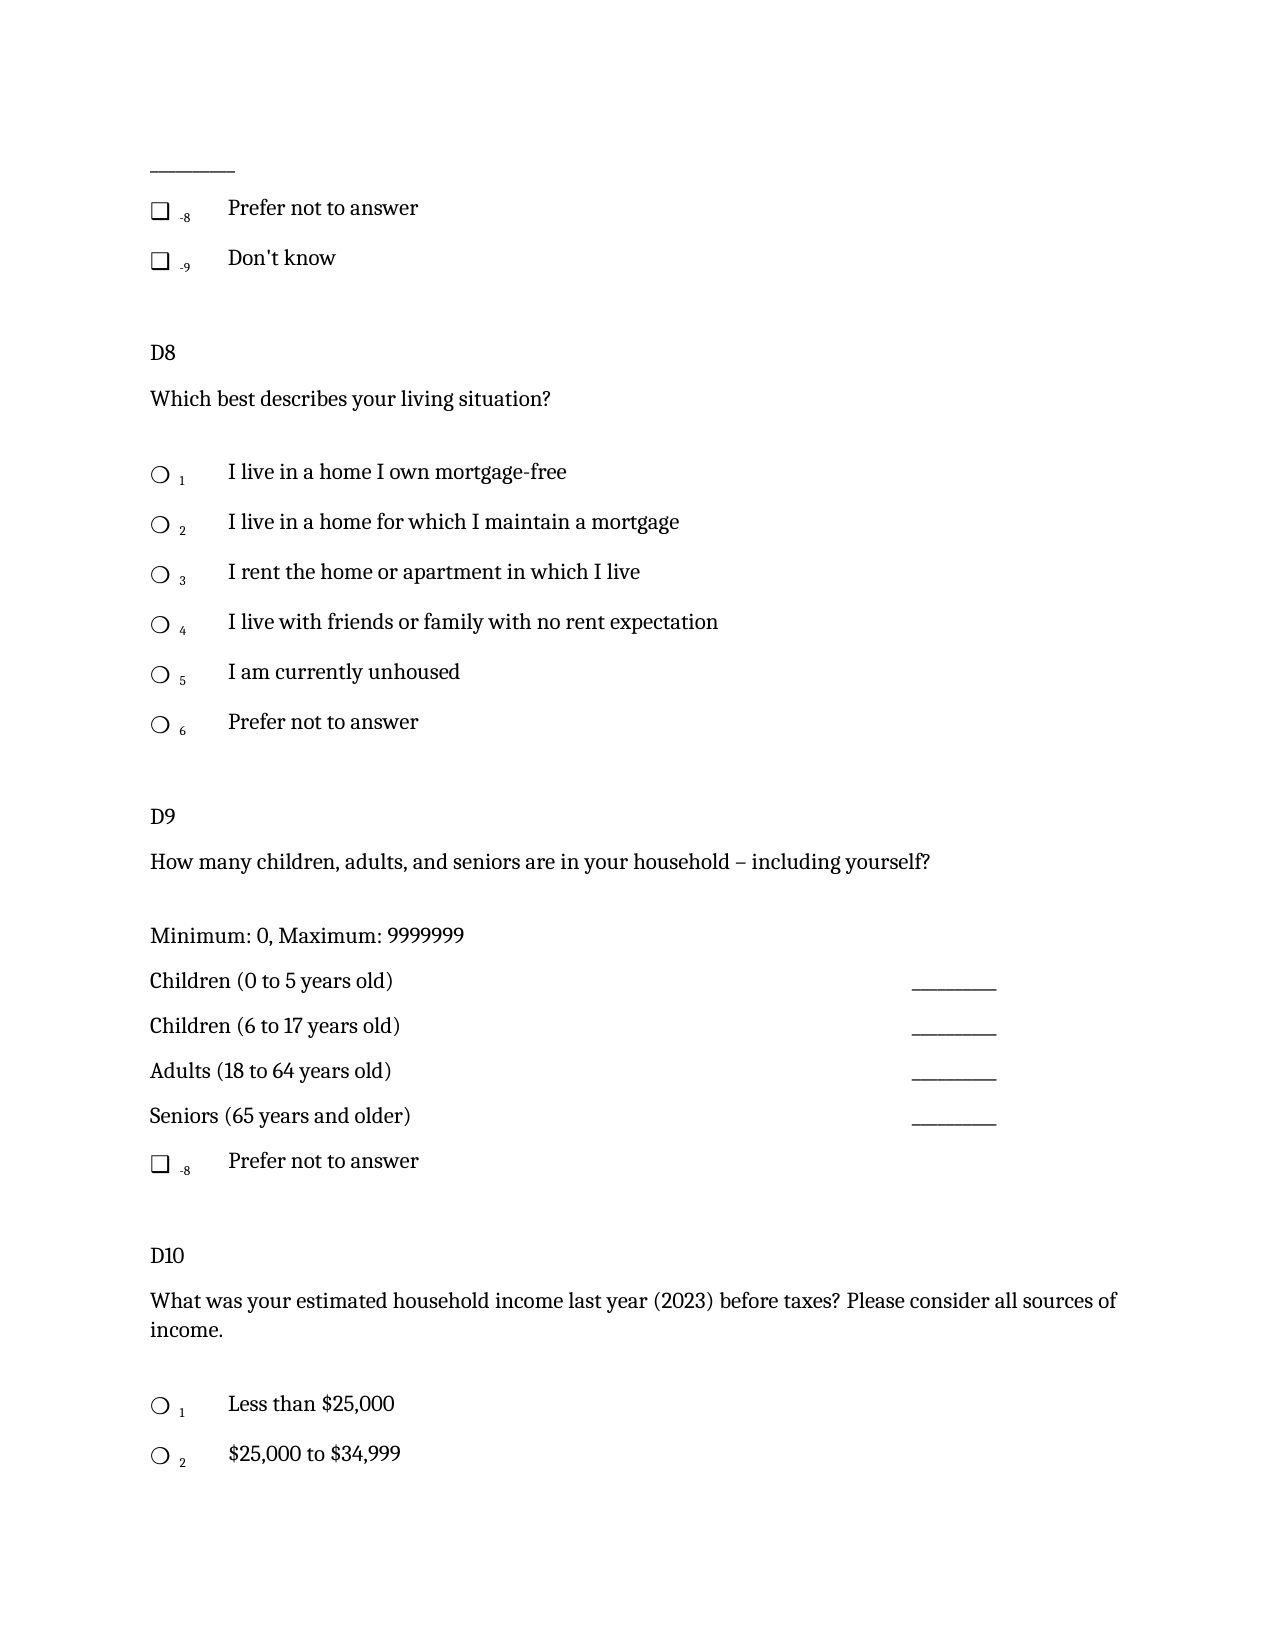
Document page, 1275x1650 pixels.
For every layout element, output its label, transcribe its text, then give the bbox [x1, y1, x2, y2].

table_cell ❍ 2 [150, 1440, 228, 1490]
text D8 [150, 340, 1125, 367]
table_cell Prefer not to answer [228, 1148, 1125, 1198]
table_cell Seniors (65 years and older) [150, 1103, 912, 1148]
table_header __________ [912, 968, 1125, 1013]
table_cell $25,000 to $34,999 [228, 1440, 1125, 1490]
text D9 [150, 804, 1125, 830]
table_cell Prefer not to answer [228, 709, 1125, 759]
text Minimum: 0, Maximum: 9999999 [150, 923, 1125, 949]
table_cell ❍ 3 [150, 559, 228, 609]
table_cell ❍ 6 [150, 709, 228, 759]
text How many children, adults, and seniors are in your household – including yourself? [150, 849, 1125, 904]
table_header Less than $25,000 [228, 1390, 1125, 1440]
table_header ❑ -8 [150, 195, 228, 245]
table_cell I live in a home for which I maintain a mortgage [228, 509, 1125, 559]
table_cell Adults (18 to 64 years old) [150, 1058, 912, 1103]
table_cell Children (6 to 17 years old) [150, 1013, 912, 1058]
table_cell I live with friends or family with no rent expectation [228, 609, 1125, 659]
text D10 [150, 1243, 1125, 1269]
text What was your estimated household income last year (2023) before taxes? Please consider all sources of income. [150, 1288, 1125, 1372]
table_cell ❑ -9 [150, 245, 228, 295]
table_header Children (0 to 5 years old) [150, 968, 912, 1013]
table_cell ❍ 2 [150, 509, 228, 559]
table_cell Don't know [228, 245, 1125, 295]
table_cell __________ [912, 1013, 1125, 1058]
table_header ❍ 1 [150, 1390, 228, 1440]
text Which best describes your living situation? [150, 385, 1125, 440]
table_cell I rent the home or apartment in which I live [228, 559, 1125, 609]
table_header Prefer not to answer [228, 195, 1125, 245]
table_cell ❍ 5 [150, 659, 228, 709]
table_header I live in a home I own mortgage-free [228, 459, 1125, 509]
text __________ [150, 150, 1125, 176]
table_cell ❍ 4 [150, 609, 228, 659]
table_cell ❑ -8 [150, 1148, 228, 1198]
table_cell __________ [912, 1103, 1125, 1148]
table_cell __________ [912, 1058, 1125, 1103]
table_cell I am currently unhoused [228, 659, 1125, 709]
table_header ❍ 1 [150, 459, 228, 509]
